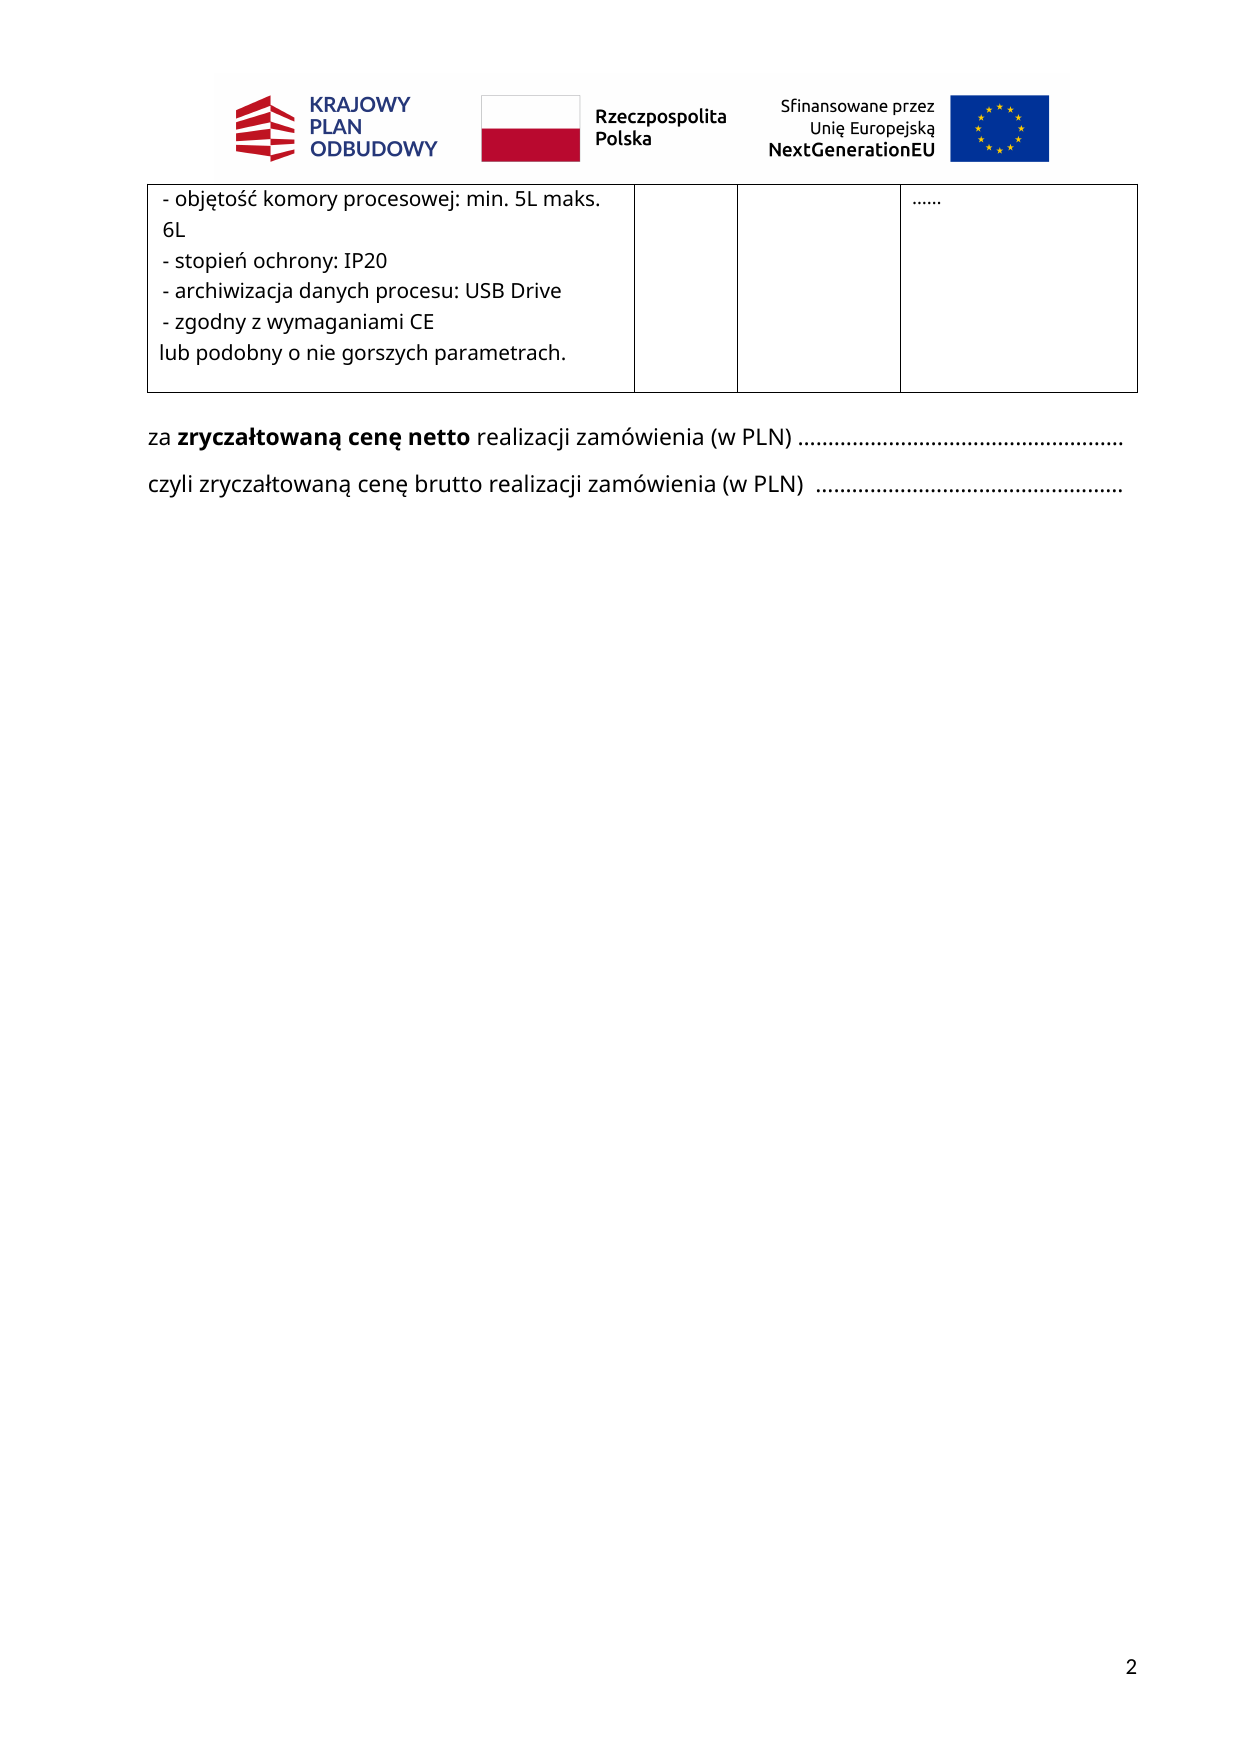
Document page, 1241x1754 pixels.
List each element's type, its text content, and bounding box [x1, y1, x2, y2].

text za zryczałtowaną cenę netto realizacji zamówienia (w PLN) ……………………………………………… [148, 421, 1137, 452]
table_cell 1 [635, 185, 737, 392]
picture [214, 73, 1071, 184]
text czyli zryczałtowaną cenę brutto realizacji zamówienia (w PLN) …………………………………………… [148, 468, 1137, 499]
table_cell [738, 185, 900, 392]
table_cell zdjęcie/zrzut ekranu (w załączeniu) aktywny link do strony www (podaj poniżej) ……………………………………………………………………………… [901, 185, 1137, 392]
